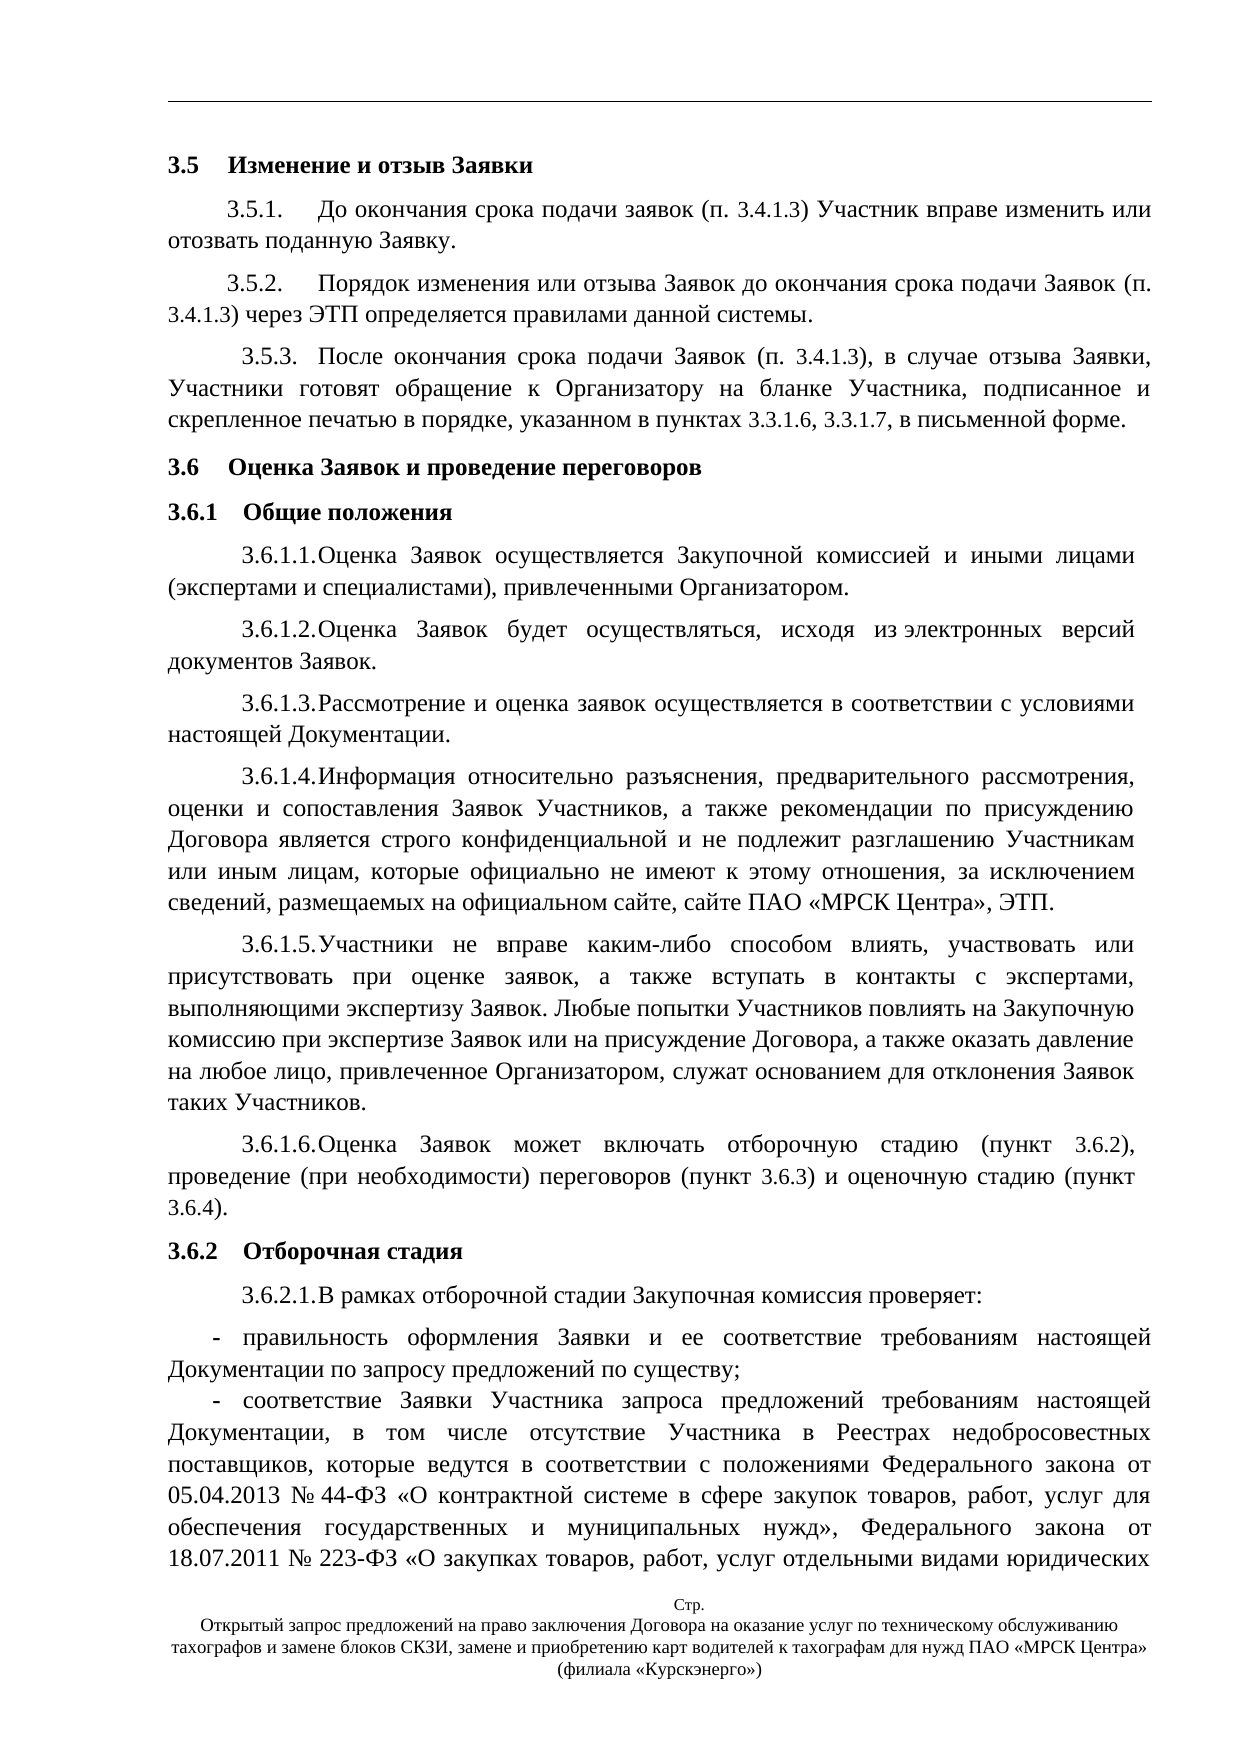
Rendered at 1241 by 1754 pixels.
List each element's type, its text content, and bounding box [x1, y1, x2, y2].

subtitle Общие положения [168, 497, 1152, 525]
list Оценка Заявок может включать отборочную стадию (пункт 3.6.2), проведение (при необходимости) переговоров (пункт 3.6.3) и оценочную стадию (пункт 3.6.4). [168, 1129, 1135, 1221]
subtitle Изменение и отзыв Заявки [168, 150, 1152, 179]
list Оценка Заявок будет осуществляться, исходя из электронных версий документов Заявок. [168, 614, 1135, 674]
list До окончания срока подачи заявок (п. 3.4.1.3) Участник вправе изменить или отозвать поданную Заявку. [168, 194, 1152, 254]
list Участники не вправе каким-либо способом влиять, участвовать или присутствовать при оценке заявок, а также вступать в контакты с экспертами, выполняющими экспертизу Заявок. Любые попытки Участников повлиять на Закупочную комиссию при экспертизе Заявок или на присуждение Договора, а также оказать давление на любое лицо, привлеченное Организатором, служат основанием для отклонения Заявок таких Участников. [168, 929, 1135, 1116]
list В рамках отборочной стадии Закупочная комиссия проверяет: [168, 1281, 1135, 1309]
subtitle Отборочная стадия [168, 1236, 1152, 1265]
list Информация относительно разъяснения, предварительного рассмотрения, оценки и сопоставления Заявок Участников, а также рекомендации по присуждению Договора является строго конфиденциальной и не подлежит разглашению Участникам или иным лицам, которые официально не имеют к этому отношения, за исключением сведений, размещаемых на официальном сайте, сайте ПАО «МРСК Центра», ЭТП. [168, 761, 1135, 916]
list После окончания срока подачи Заявок (п. 3.4.1.3), в случае отзыва Заявки, Участники готовят обращение к Организатору на бланке Участника, подписанное и скрепленное печатью в порядке, указанном в пунктах 3.3.1.6, 3.3.1.7, в письменной форме. [168, 341, 1152, 433]
list Оценка Заявок осуществляется Закупочной комиссией и иными лицами (экспертами и специалистами), привлеченными Организатором. [168, 541, 1135, 601]
subtitle Оценка Заявок и проведение переговоров [168, 452, 1152, 481]
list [168, 1386, 1152, 1572]
list Порядок изменения или отзыва Заявок до окончания срока подачи Заявок (п. 3.4.1.3) через ЭТП определяется правилами данной системы. [168, 268, 1152, 328]
list Рассмотрение и оценка заявок осуществляется в соответствии с условиями настоящей Документации. [168, 688, 1135, 748]
list правильность оформления Заявки и ее соответствие требованиям настоящей Документации по запросу предложений по существу; [168, 1322, 1152, 1383]
